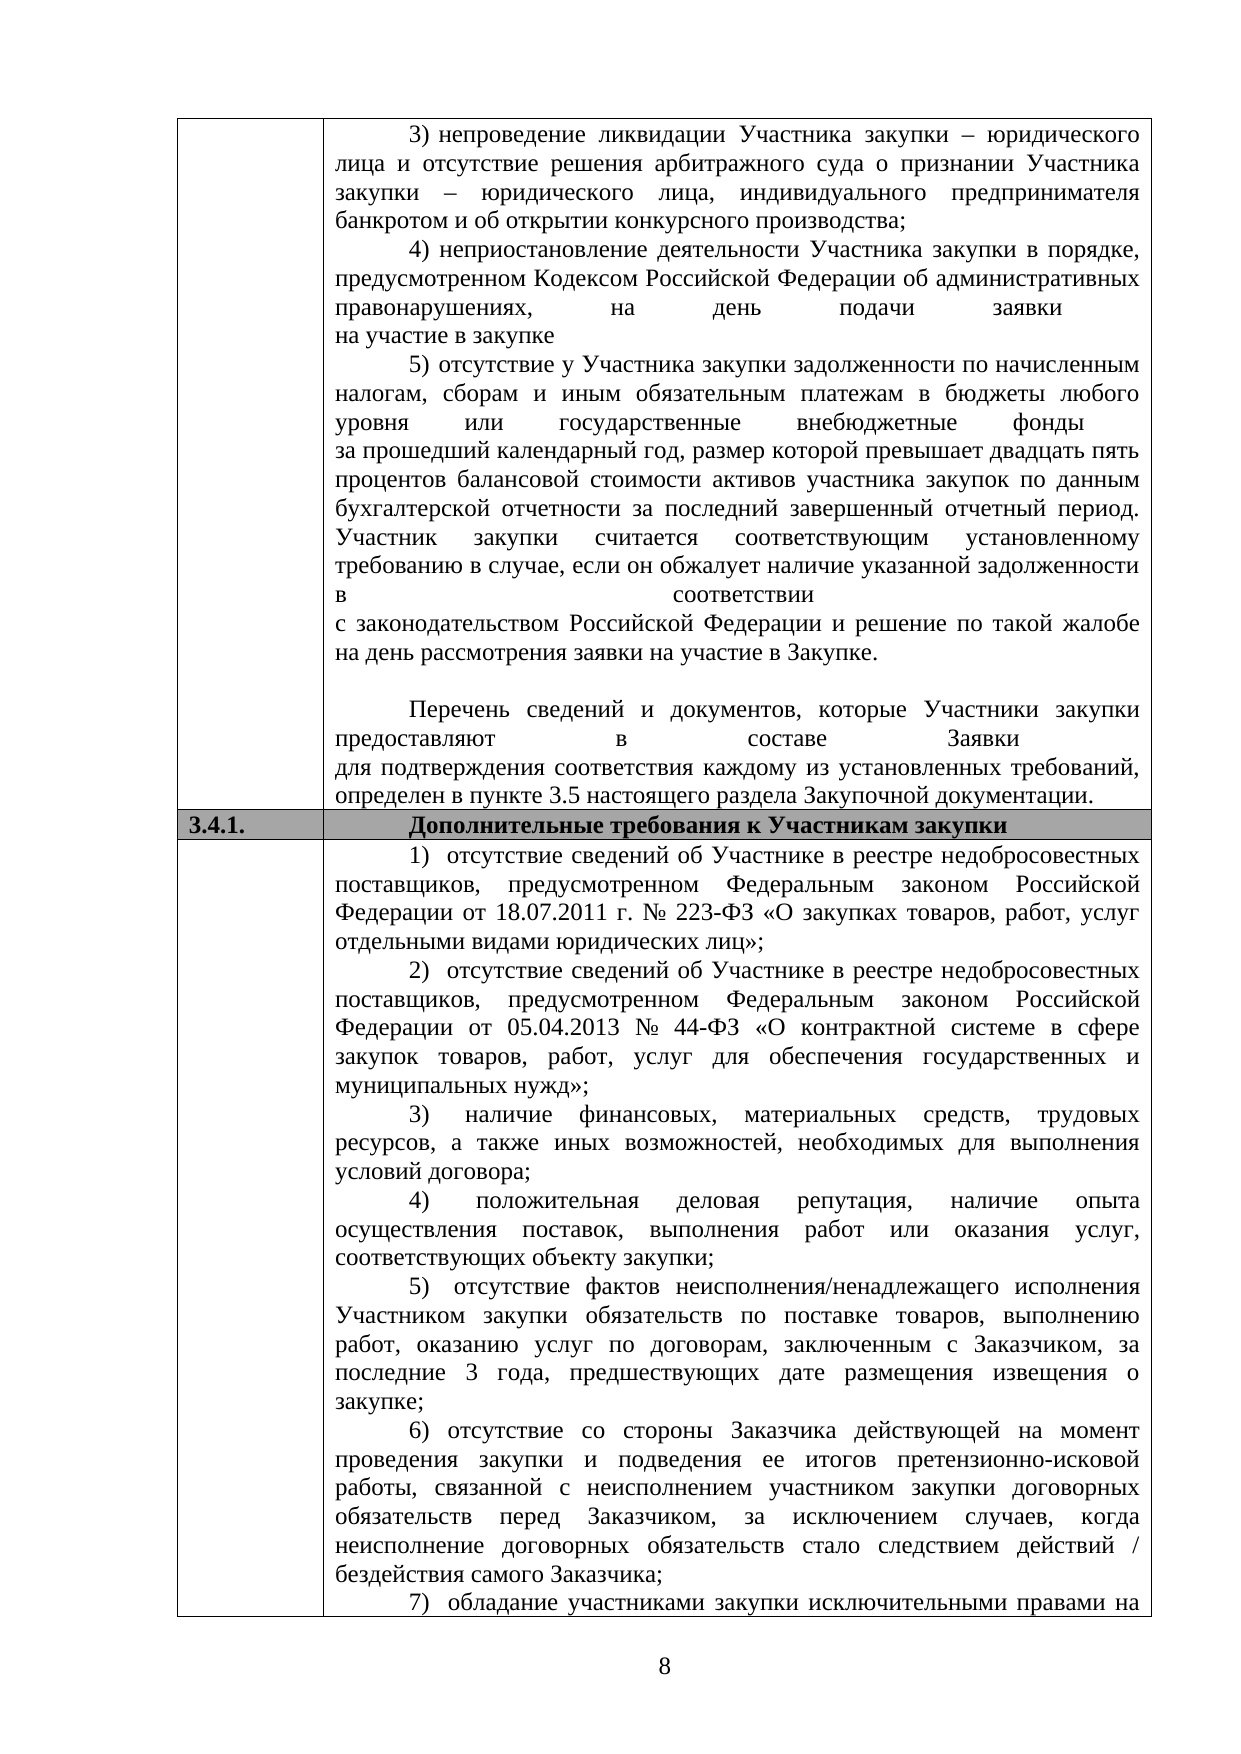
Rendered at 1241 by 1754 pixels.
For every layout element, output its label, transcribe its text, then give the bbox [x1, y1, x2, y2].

table_cell 3.4.1. [178, 810, 323, 839]
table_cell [324, 119, 1151, 809]
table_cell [324, 840, 1151, 1616]
table_cell Дополнительные требования к Участникам закупки [324, 810, 1151, 839]
table_cell [178, 840, 323, 1616]
table_cell [178, 119, 323, 809]
